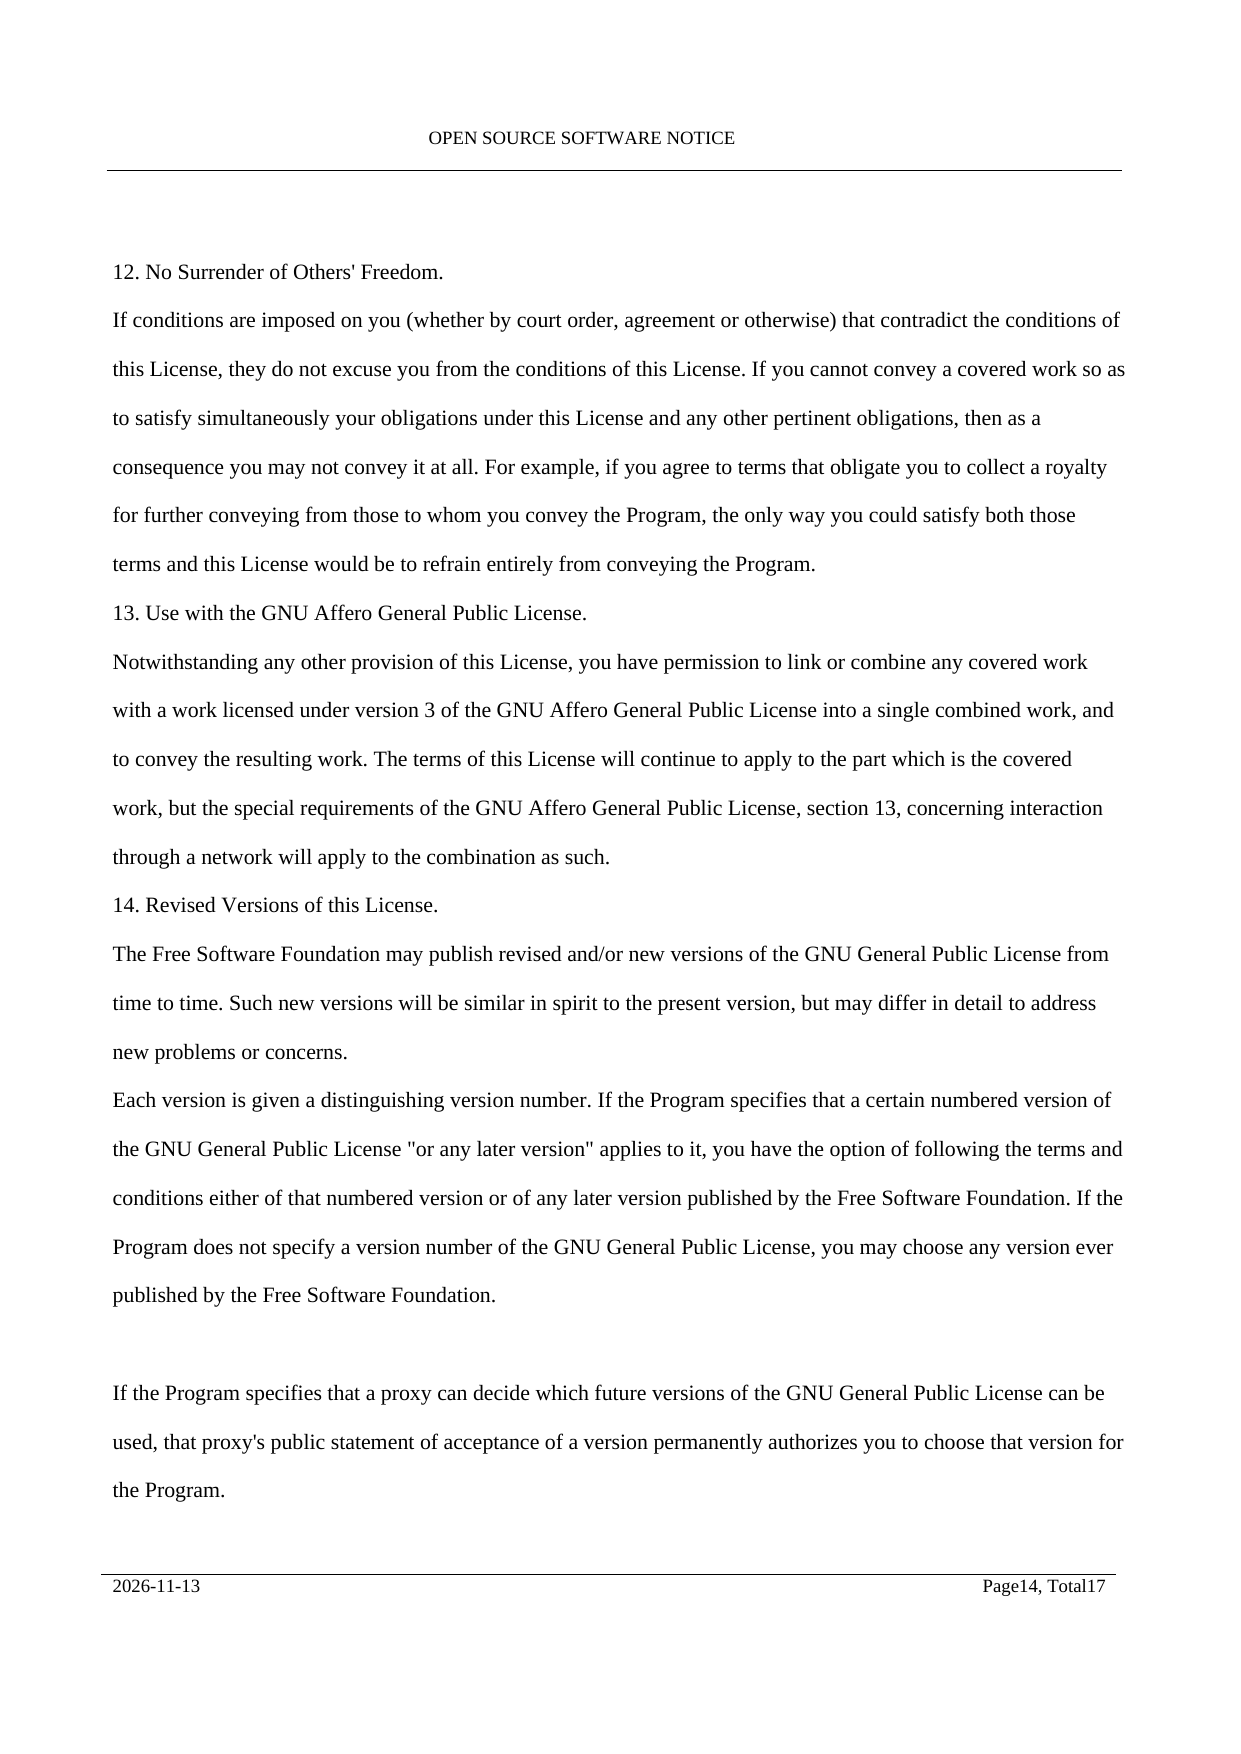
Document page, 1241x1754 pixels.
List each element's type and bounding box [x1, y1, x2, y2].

text [112, 206, 1128, 1506]
